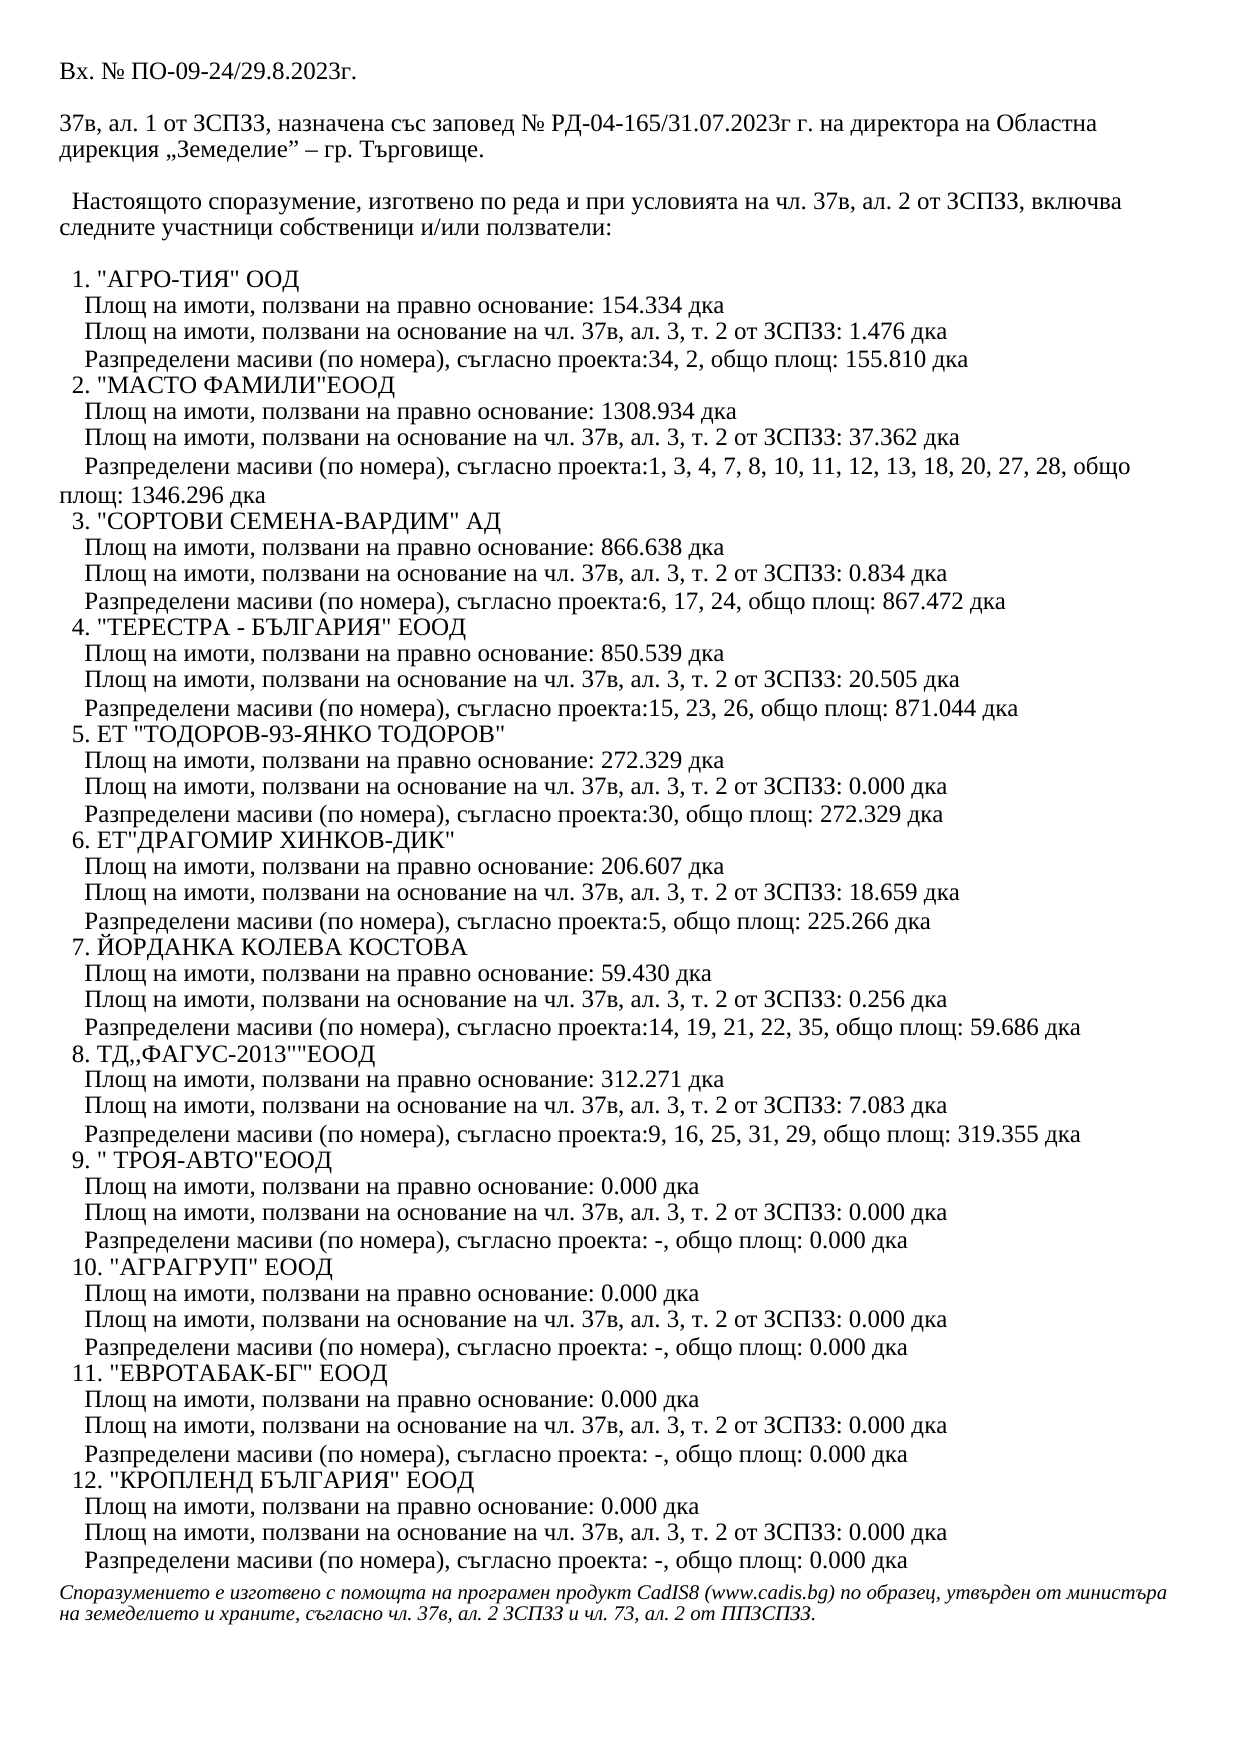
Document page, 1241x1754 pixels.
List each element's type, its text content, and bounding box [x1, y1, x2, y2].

text Площ на имоти, ползвани на правно основание: 0.000 дка [59, 1493, 1181, 1519]
text Площ на имоти, ползвани на основание на чл. 37в, ал. 3, т. 2 от ЗСПЗЗ: 0.000 дка [59, 1200, 1181, 1226]
text 9. " ТРОЯ-АВТО"ЕООД [59, 1148, 1181, 1174]
text Настоящото споразумение, изготвено по реда и при условията на чл. 37в, ал. 2 от ЗСПЗЗ, включва следните участници собственици и/или ползватели: [59, 189, 1181, 241]
text 4. "ТЕРЕСТРА - БЪЛГАРИЯ" ЕООД [59, 615, 1181, 641]
text Площ на имоти, ползвани на основание на чл. 37в, ал. 3, т. 2 от ЗСПЗЗ: 0.000 дка [59, 773, 1181, 799]
text Площ на имоти, ползвани на основание на чл. 37в, ал. 3, т. 2 от ЗСПЗЗ: 0.256 дка [59, 987, 1181, 1012]
text Площ на имоти, ползвани на правно основание: 1308.934 дка [59, 399, 1181, 425]
text 10. "АГРАГРУП" ЕООД [59, 1254, 1181, 1280]
text 8. ТД,,ФАГУС-2013""ЕООД [59, 1041, 1181, 1067]
text Площ на имоти, ползвани на правно основание: 154.334 дка [59, 292, 1181, 318]
text Площ на имоти, ползвани на правно основание: 206.607 дка [59, 854, 1181, 880]
text Разпределени масиви (по номера), съгласно проекта:30, общо площ: 272.329 дка [59, 799, 1181, 828]
text Площ на имоти, ползвани на правно основание: 0.000 дка [59, 1280, 1181, 1306]
text Площ на имоти, ползвани на правно основание: 272.329 дка [59, 747, 1181, 773]
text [59, 1519, 1181, 1545]
text 6. ЕТ"ДРАГОМИР ХИНКОВ-ДИК" [59, 828, 1181, 854]
text 12. "КРОПЛЕНД БЪЛГАРИЯ" ЕООД [59, 1467, 1181, 1493]
text Разпределени масиви (по номера), съгласно проекта: -, общо площ: 0.000 дка [59, 1439, 1181, 1467]
text Разпределени масиви (по номера), съгласно проекта:9, 16, 25, 31, 29, общо площ: 319.355 дка [59, 1119, 1181, 1148]
text Площ на имоти, ползвани на правно основание: 866.638 дка [59, 534, 1181, 560]
text 3. "СОРТОВИ СЕМЕНА-ВАРДИМ" АД [59, 508, 1181, 534]
text Разпределени масиви (по номера), съгласно проекта:5, общо площ: 225.266 дка [59, 906, 1181, 935]
text 5. ЕТ "ТОДОРОВ-93-ЯНКО ТОДОРОВ" [59, 722, 1181, 747]
text Площ на имоти, ползвани на правно основание: 0.000 дка [59, 1387, 1181, 1413]
text Разпределени масиви (по номера), съгласно проекта:14, 19, 21, 22, 35, общо площ: 59.686 дка [59, 1012, 1181, 1041]
text Разпределени масиви (по номера), съгласно проекта:6, 17, 24, общо площ: 867.472 дка [59, 586, 1181, 615]
text Площ на имоти, ползвани на правно основание: 59.430 дка [59, 961, 1181, 987]
text 2. "МАСТО ФАМИЛИ"ЕООД [59, 373, 1181, 399]
text Площ на имоти, ползвани на основание на чл. 37в, ал. 3, т. 2 от ЗСПЗЗ: 1.476 дка [59, 318, 1181, 344]
text Площ на имоти, ползвани на основание на чл. 37в, ал. 3, т. 2 от ЗСПЗЗ: 0.000 дка [59, 1413, 1181, 1439]
text Разпределени масиви (по номера), съгласно проекта:34, 2, общо площ: 155.810 дка [59, 344, 1181, 373]
text Площ на имоти, ползвани на основание на чл. 37в, ал. 3, т. 2 от ЗСПЗЗ: 18.659 дка [59, 880, 1181, 906]
text Разпределени масиви (по номера), съгласно проекта: -, общо площ: 0.000 дка [59, 1226, 1181, 1254]
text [59, 1545, 1181, 1574]
text Разпределени масиви (по номера), съгласно проекта:15, 23, 26, общо площ: 871.044 дка [59, 693, 1181, 722]
text Площ на имоти, ползвани на правно основание: 312.271 дка [59, 1067, 1181, 1093]
text Площ на имоти, ползвани на основание на чл. 37в, ал. 3, т. 2 от ЗСПЗЗ: 0.834 дка [59, 560, 1181, 586]
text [59, 111, 1181, 163]
text Площ на имоти, ползвани на основание на чл. 37в, ал. 3, т. 2 от ЗСПЗЗ: 7.083 дка [59, 1093, 1181, 1119]
text Площ на имоти, ползвани на правно основание: 0.000 дка [59, 1174, 1181, 1200]
text 11. "ЕВРОТАБАК-БГ" ЕООД [59, 1361, 1181, 1387]
text Площ на имоти, ползвани на основание на чл. 37в, ал. 3, т. 2 от ЗСПЗЗ: 37.362 дка [59, 425, 1181, 451]
text Разпределени масиви (по номера), съгласно проекта: -, общо площ: 0.000 дка [59, 1332, 1181, 1361]
text Площ на имоти, ползвани на правно основание: 850.539 дка [59, 641, 1181, 667]
text Площ на имоти, ползвани на основание на чл. 37в, ал. 3, т. 2 от ЗСПЗЗ: 0.000 дка [59, 1306, 1181, 1332]
text 7. ЙОРДАНКА КОЛЕВА КОСТОВА [59, 935, 1181, 961]
text Площ на имоти, ползвани на основание на чл. 37в, ал. 3, т. 2 от ЗСПЗЗ: 20.505 дка [59, 667, 1181, 693]
text 1. "АГРО-ТИЯ" ООД [59, 267, 1181, 292]
text Разпределени масиви (по номера), съгласно проекта:1, 3, 4, 7, 8, 10, 11, 12, 13, 18, 20, 27, 28, общо площ: 1346.296 дка [59, 451, 1181, 508]
